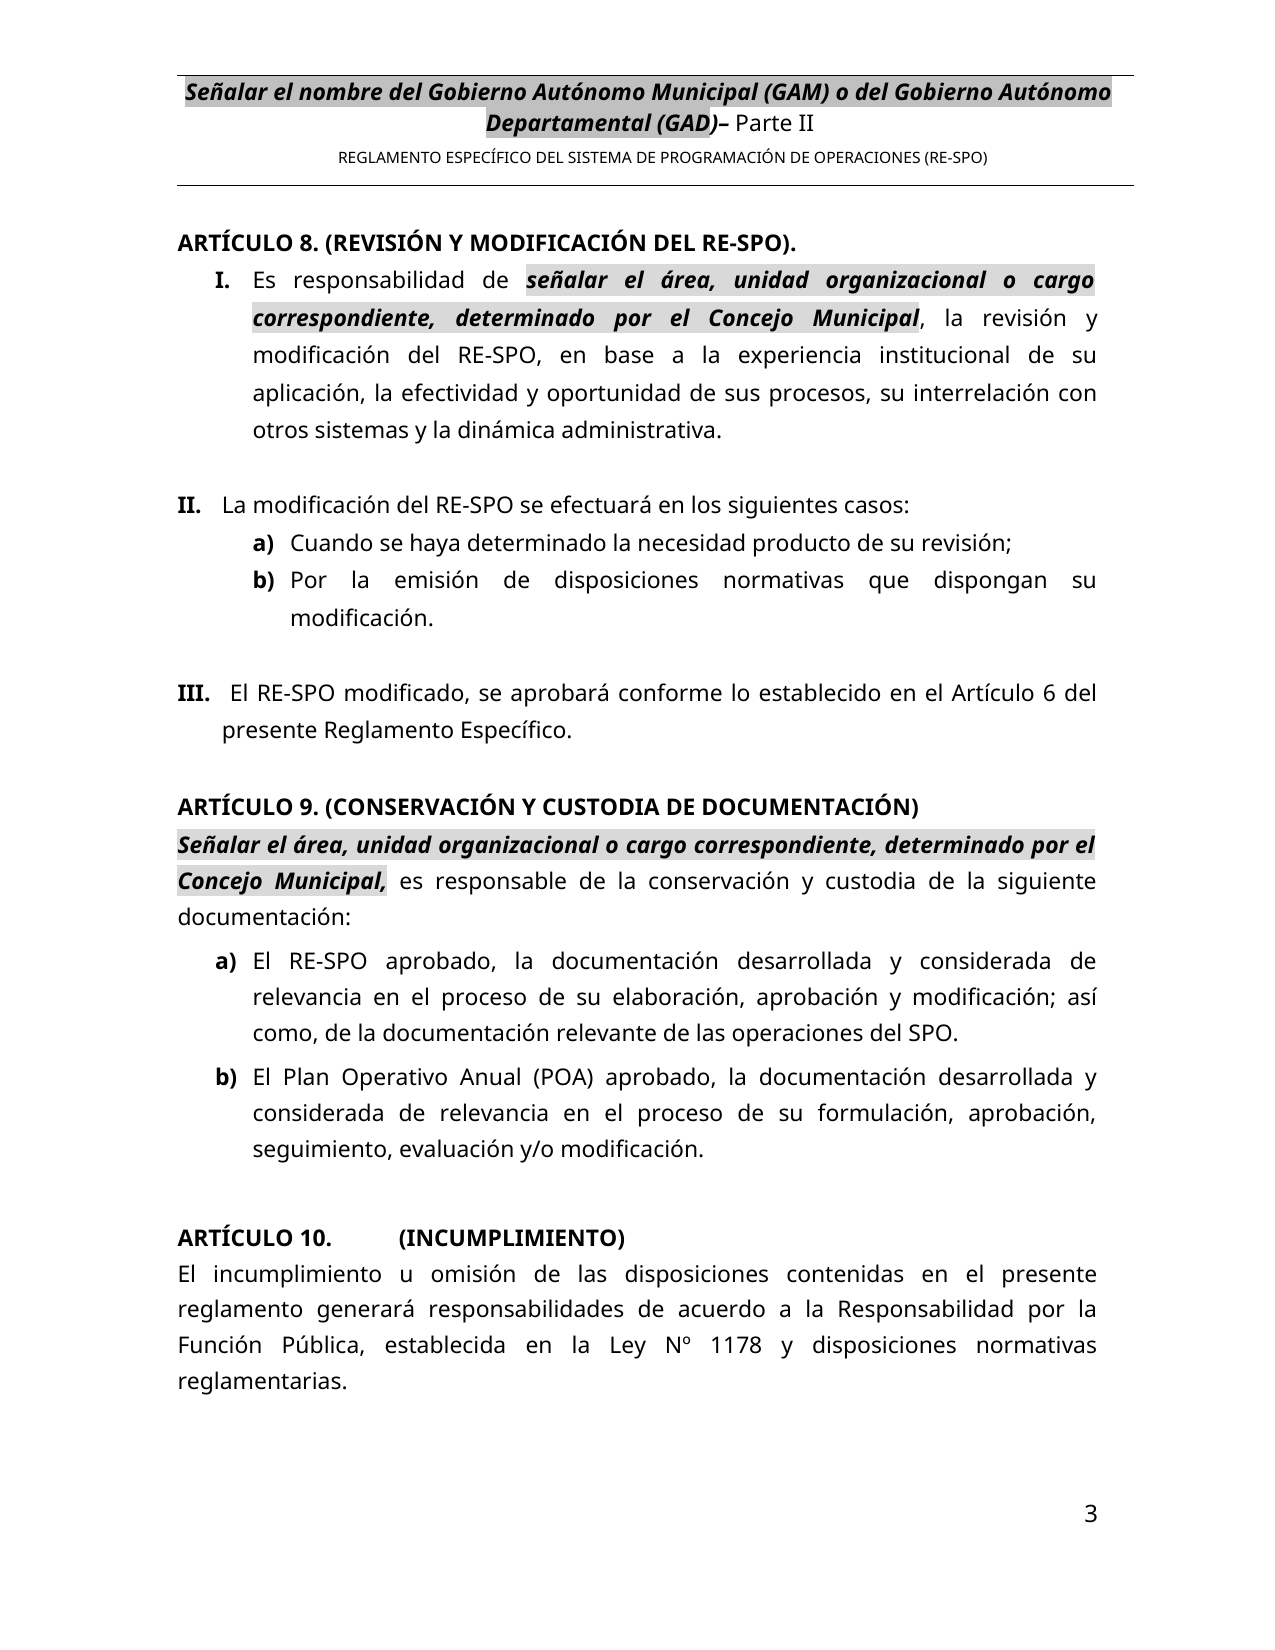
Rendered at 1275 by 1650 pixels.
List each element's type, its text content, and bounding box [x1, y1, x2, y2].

subtitle (INCUMPLIMIENTO) [177, 1222, 1098, 1253]
text Señalar el área, unidad organizacional o cargo correspondiente, determinado por el Concejo Municipal, es responsable de la conservación y custodia de la siguiente documentación: [177, 829, 1098, 932]
subtitle (REVISIÓN Y MODIFICACIÓN DEL RE-SPO). [177, 227, 1098, 258]
list Por la emisión de disposiciones normativas que dispongan su modificación. [252, 564, 1098, 633]
text El incumplimiento u omisión de las disposiciones contenidas en el presente reglamento generará responsabilidades de acuerdo a la Responsabilidad por la Función Pública, establecida en la Ley Nº 1178 y disposiciones normativas reglamentarias. [177, 1257, 1098, 1397]
subtitle (CONSERVACIÓN Y CUSTODIA DE DOCUMENTACIÓN) [177, 791, 1098, 823]
list Es responsabilidad de señalar el área, unidad organizacional o cargo correspondiente, determinado por el Concejo Municipal, la revisión y modificación del RE-SPO, en base a la experiencia institucional de su aplicación, la efectividad y oportunidad de sus procesos, su interrelación con otros sistemas y la dinámica administrativa. [215, 264, 1098, 446]
list El Plan Operativo Anual (POA) aprobado, la documentación desarrollada y considerada de relevancia en el proceso de su formulación, aprobación, seguimiento, evaluación y/o modificación. [215, 1061, 1098, 1164]
list El RE-SPO aprobado, la documentación desarrollada y considerada de relevancia en el proceso de su elaboración, aprobación y modificación; así como, de la documentación relevante de las operaciones del SPO. [215, 945, 1098, 1048]
list La modificación del RE-SPO se efectuará en los siguientes casos: [177, 489, 1098, 521]
list El RE-SPO modificado, se aprobará conforme lo establecido en el Artículo 6 del presente Reglamento Específico. [177, 677, 1098, 746]
list Cuando se haya determinado la necesidad producto de su revisión; [252, 527, 1098, 558]
